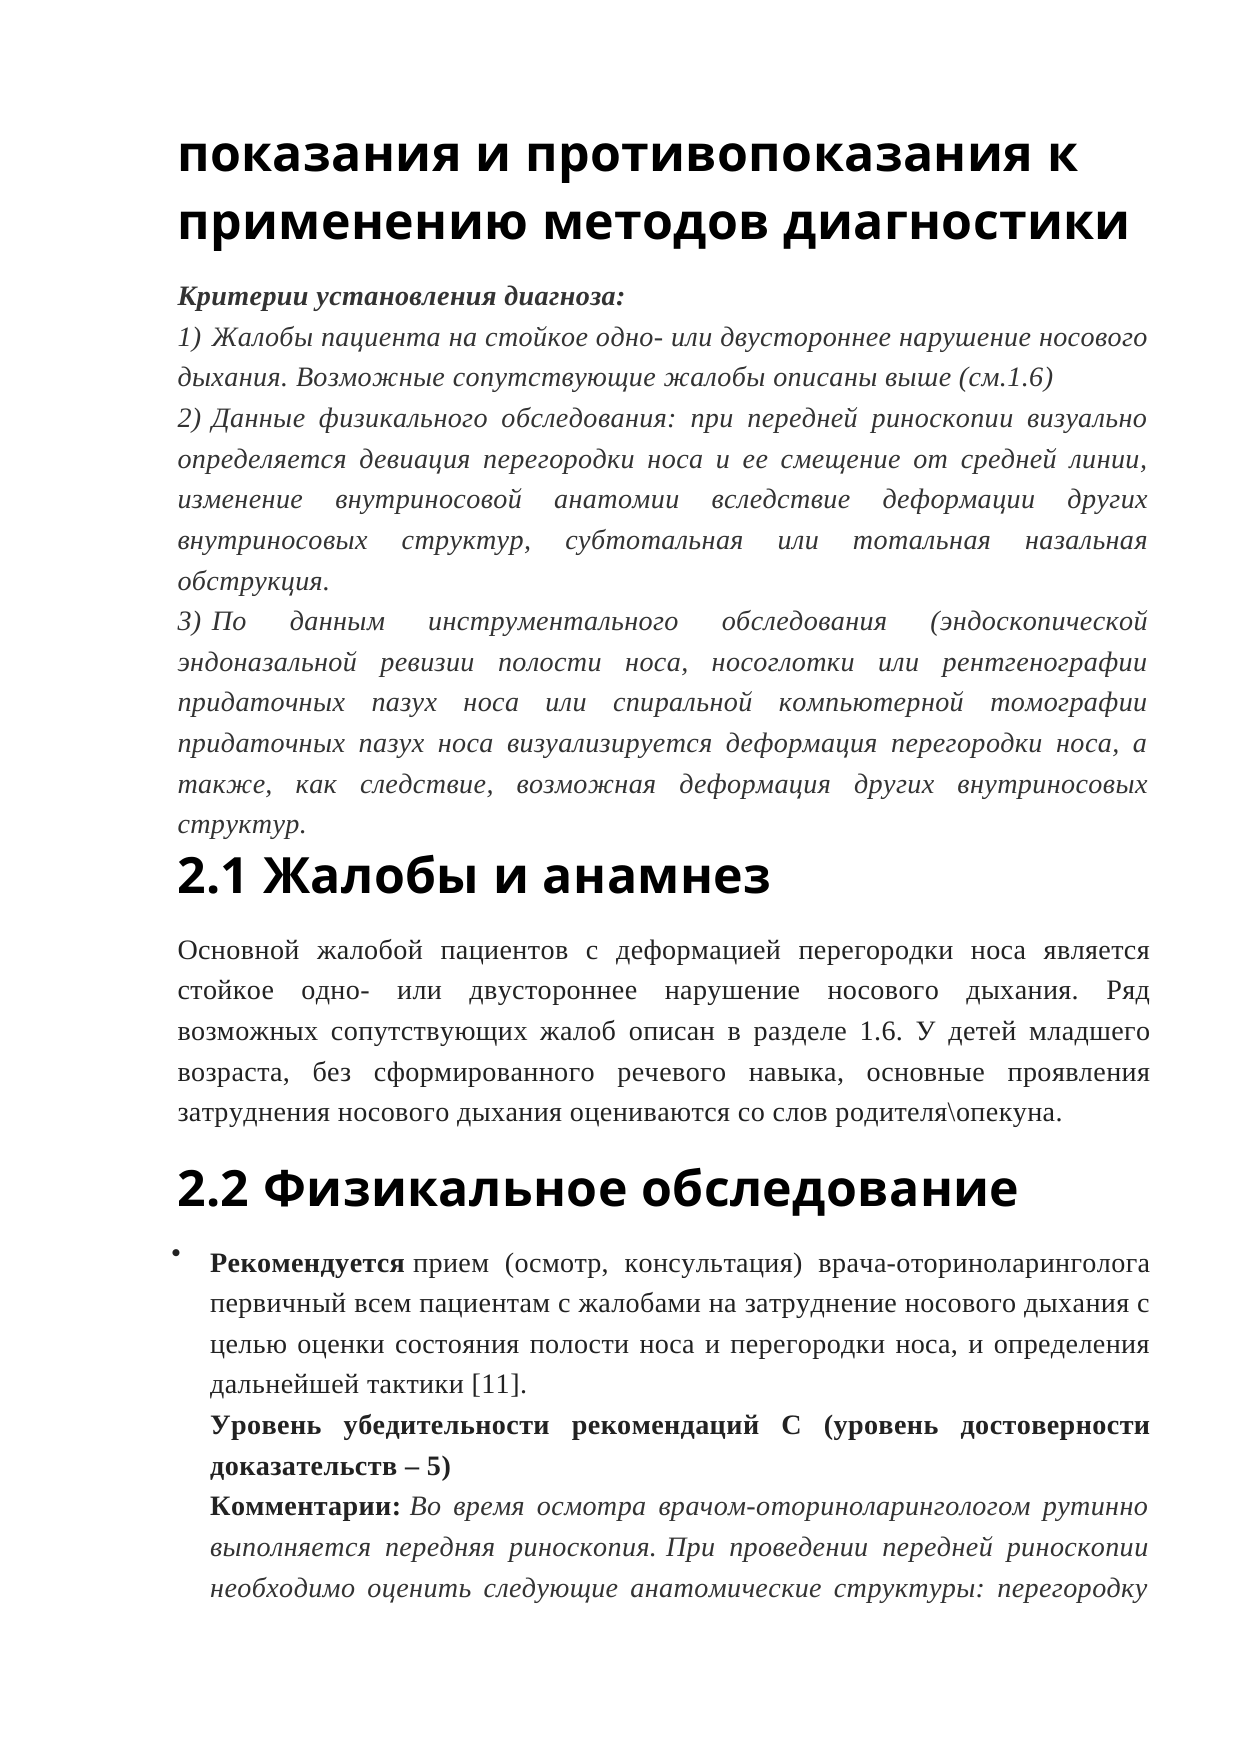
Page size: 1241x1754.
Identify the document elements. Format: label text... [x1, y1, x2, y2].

text 1) Жалобы пациента на стойкое одно- или двустороннее нарушение носового дыхания. Возможные сопутствующие жалобы описаны выше (см.1.6) [177, 312, 1152, 393]
text Уровень убедительности рекомендаций С (уровень достоверности доказательств – 5) [210, 1400, 1152, 1481]
text 2.2 Физикальное обследование [177, 1153, 1152, 1221]
text 3) По данным инструментального обследования (эндоскопической эндоназальной ревизии полости носа, носоглотки или рентгенографии придаточных пазух носа или спиральной компьютерной томографии придаточных пазух носа визуализируется деформация перегородки носа, а также, как следствие, возможная деформация других внутриносовых структур. [177, 596, 1152, 840]
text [177, 118, 1152, 254]
text Критерии установления диагноза: [177, 271, 1152, 312]
list Рекомендуется прием (осмотр, консультация) врача-оториноларинголога первичный всем пациентам с жалобами на затруднение носового дыхания с целью оценки состояния полости носа и перегородки носа, и определения дальнейшей тактики [11]. [172, 1237, 1152, 1400]
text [210, 1481, 1152, 1603]
text 2.1 Жалобы и анамнез [177, 840, 1152, 908]
text Основной жалобой пациентов с деформацией перегородки носа является стойкое одно- или двустороннее нарушение носового дыхания. Ряд возможных сопутствующих жалоб описан в разделе 1.6. У детей младшего возраста, без сформированного речевого навыка, основные проявления затруднения носового дыхания оцениваются со слов родителя\опекуна. [177, 924, 1152, 1128]
text 2) Данные физикального обследования: при передней риноскопии визуально определяется девиация перегородки носа и ее смещение от средней линии, изменение внутриносовой анатомии вследствие деформации других внутриносовых структур, субтотальная или тотальная назальная обструкция. [177, 393, 1152, 596]
